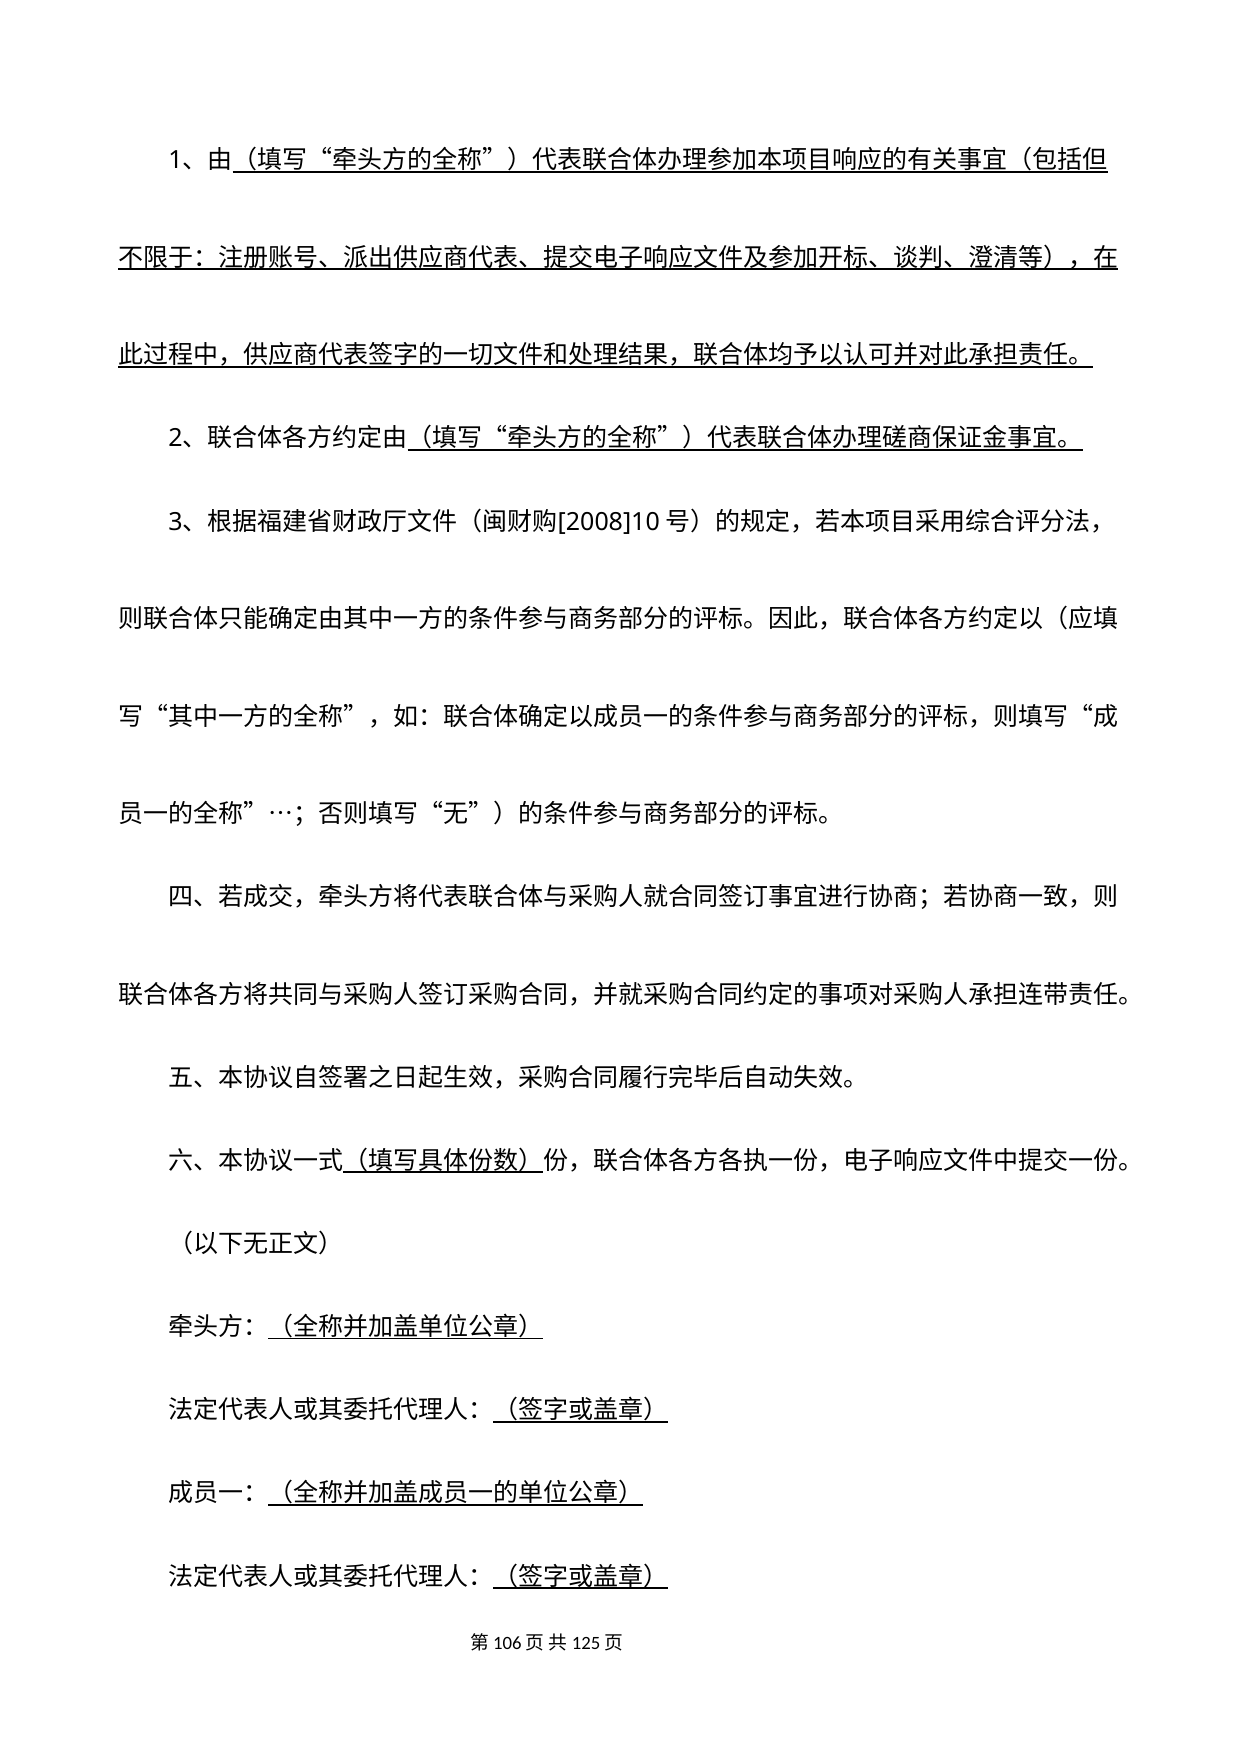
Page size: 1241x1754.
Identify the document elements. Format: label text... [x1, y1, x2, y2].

text 法定代表人或其委托代理人：（签字或盖章） [118, 1375, 1122, 1440]
text （以下无正文） [118, 1209, 1122, 1274]
text 牵头方：（全称并加盖单位公章） [118, 1292, 1122, 1357]
text 五、本协议自签署之日起生效，采购合同履行完毕后自动失效。 [118, 1043, 1122, 1108]
text 3、根据福建省财政厅文件（闽财购[2008]10号）的规定，若本项目采用综合评分法，则联合体只能确定由其中一方的条件参与商务部分的评标。因此，联合体各方约定以（应填写“其中一方的全称”，如：联合体确定以成员一的条件参与商务部分的评标，则填写“成员一的全称”…；否则填写“无”）的条件参与商务部分的评标。 [118, 487, 1122, 844]
text 1、由（填写“牵头方的全称”）代表联合体办理参加本项目响应的有关事宜（包括但不限于：注册账号、派出供应商代表、提交电子响应文件及参加开标、谈判、澄清等），在此过程中，供应商代表签字的一切文件和处理结果，联合体均予以认可并对此承担责任。 [118, 125, 1122, 385]
text 成员一：（全称并加盖成员一的单位公章） [118, 1458, 1122, 1523]
text 四、若成交，牵头方将代表联合体与采购人就合同签订事宜进行协商；若协商一致，则联合体各方将共同与采购人签订采购合同，并就采购合同约定的事项对采购人承担连带责任。 [118, 862, 1122, 1025]
text 2、联合体各方约定由（填写“牵头方的全称”）代表联合体办理磋商保证金事宜。 [118, 403, 1122, 468]
text 法定代表人或其委托代理人：（签字或盖章） [118, 1542, 1122, 1607]
text 六、本协议一式（填写具体份数）份，联合体各方各执一份，电子响应文件中提交一份。 [118, 1126, 1122, 1191]
